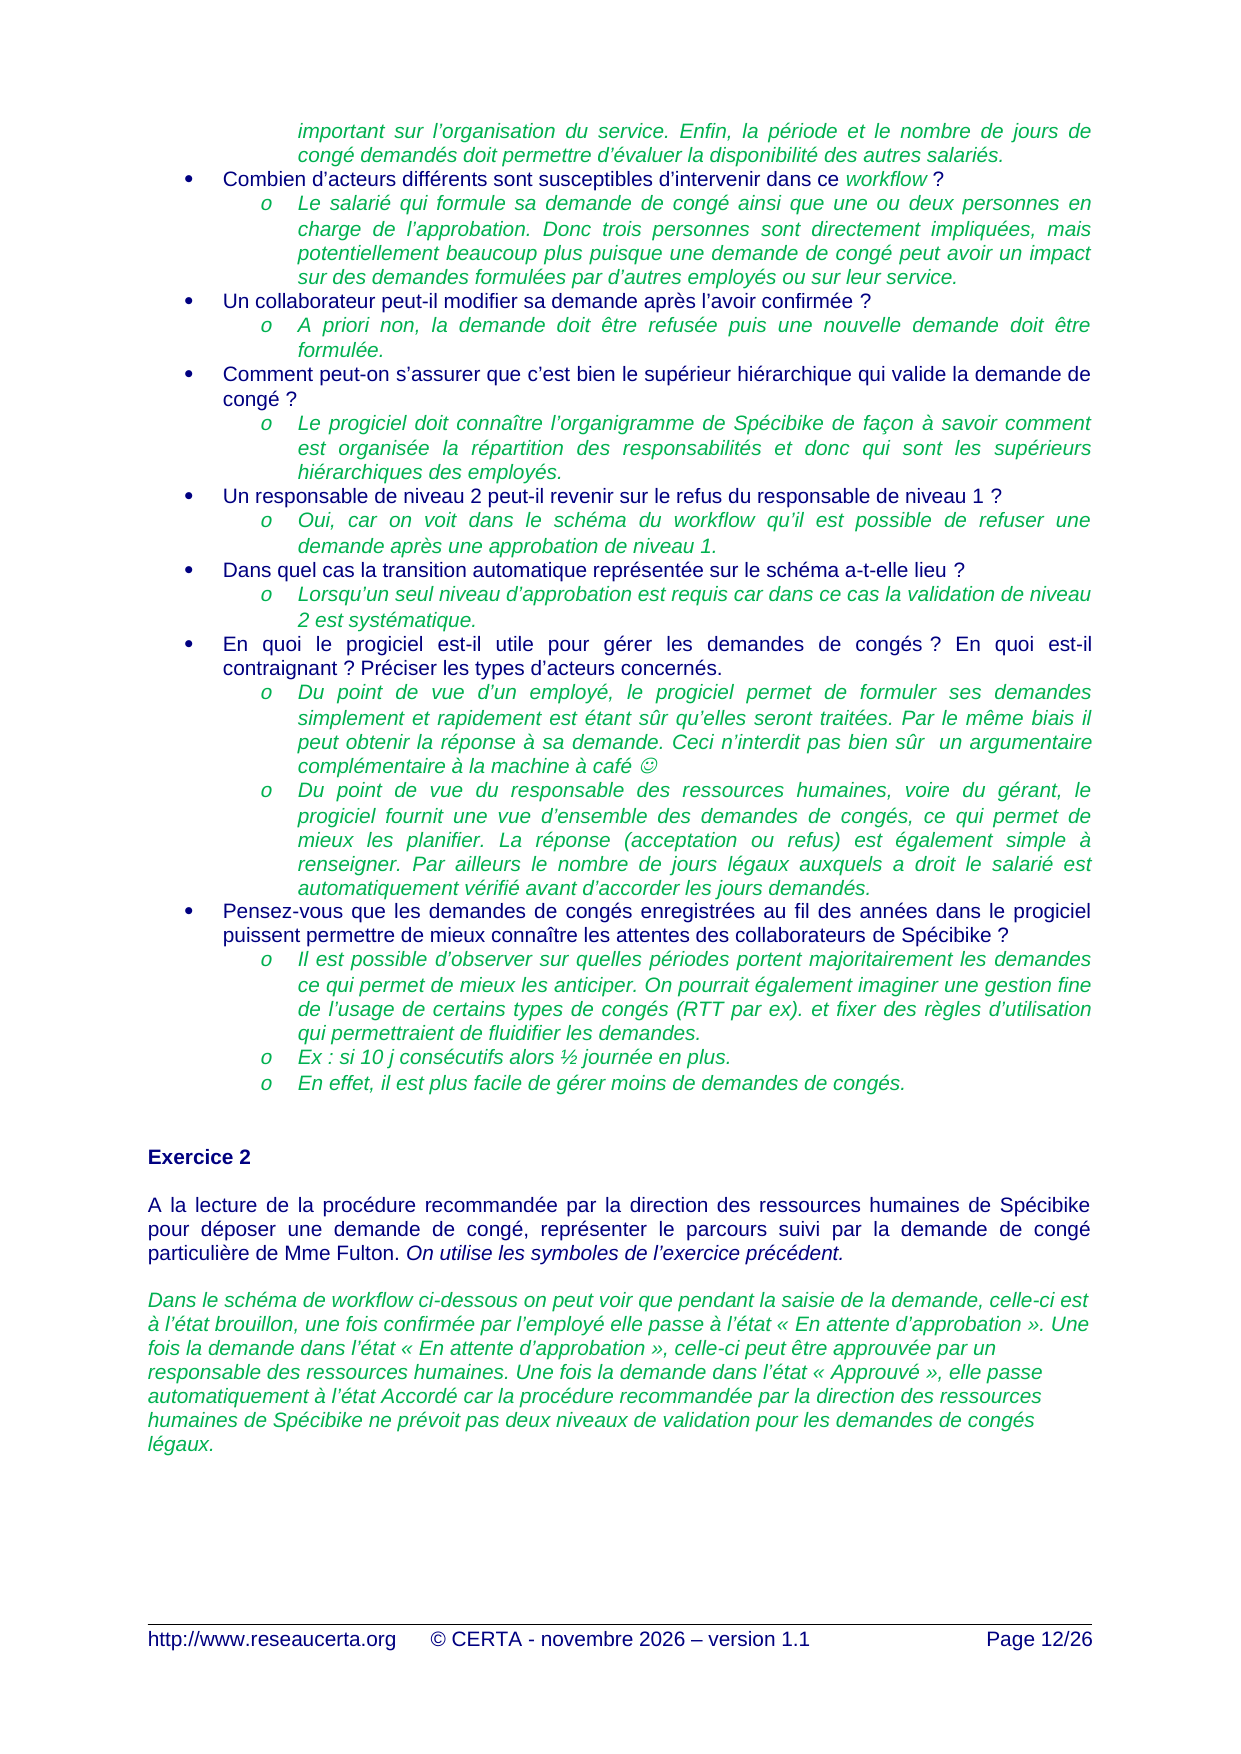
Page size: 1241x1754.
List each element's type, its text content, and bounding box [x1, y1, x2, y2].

list Du point de vue d’un employé, le progiciel permet de formuler ses demandes simplement et rapidement est étant sûr qu’elles seront traitées. Par le même biais il peut obtenir la réponse à sa demande. Ceci n’interdit pas bien sûr un argumentaire complémentaire à la machine à café [260, 680, 1092, 778]
list Lorsqu’un seul niveau d’approbation est requis car dans ce cas la validation de niveau 2 est systématique. [260, 582, 1092, 632]
text A la lecture de la procédure recommandée par la direction des ressources humaines de Spécibike pour déposer une demande de congé, représenter le parcours suivi par la demande de congé particulière de Mme Fulton. On utilise les symboles de l’exercice précédent. [148, 1192, 1092, 1264]
list Un responsable de niveau 2 peut-il revenir sur le refus du responsable de niveau 1 ? [185, 484, 1092, 508]
list Un collaborateur peut-il modifier sa demande après l’avoir confirmée ? [185, 288, 1092, 312]
list Oui, car on voit dans le schéma du workflow qu’il est possible de refuser une demande après une approbation de niveau 1. [260, 508, 1092, 558]
list Comment peut-on s’assurer que c’est bien le supérieur hiérarchique qui valide la demande de congé ? [185, 362, 1092, 410]
list Combien d’acteurs différents sont susceptibles d’intervenir dans ce workflow ? [185, 167, 1092, 191]
list En effet, il est plus facile de gérer moins de demandes de congés. [260, 1071, 1092, 1097]
list En quoi le progiciel est-il utile pour gérer les demandes de congés ? En quoi est-il contraignant ? Préciser les types d’acteurs concernés. [185, 632, 1092, 680]
list Pensez-vous que les demandes de congés enregistrées au fil des années dans le progiciel puissent permettre de mieux connaître les attentes des collaborateurs de Spécibike ? [185, 899, 1092, 947]
text Dans le schéma de workflow ci-dessous on peut voir que pendant la saisie de la demande, celle-ci est à l’état brouillon, une fois confirmée par l’employé elle passe à l’état « En attente d’approbation ». Une fois la demande dans l’état « En attente d’approbation », celle-ci peut être approuvée par un responsable des ressources humaines. Une fois la demande dans l’état « Approuvé », elle passe automatiquement à l’état Accordé car la procédure recommandée par la direction des ressources humaines de Spécibike ne prévoit pas deux niveaux de validation pour les demandes de congés légaux. [148, 1288, 1092, 1456]
list Il est possible d’observer sur quelles périodes portent majoritairement les demandes ce qui permet de mieux les anticiper. On pourrait également imaginer une gestion fine de l’usage de certains types de congés (RTT par ex). et fixer des règles d’utilisation qui permettraient de fluidifier les demandes. [260, 947, 1092, 1045]
list Le progiciel doit connaître l’organigramme de Spécibike de façon à savoir comment est organisée la répartition des responsabilités et donc qui sont les supérieurs hiérarchiques des employés. [260, 410, 1092, 484]
list Le salarié qui formule sa demande de congé ainsi que une ou deux personnes en charge de l’approbation. Donc trois personnes sont directement impliquées, mais potentiellement beaucoup plus puisque une demande de congé peut avoir un impact sur des demandes formulées par d’autres employés ou sur leur service. [260, 191, 1092, 288]
list A priori non, la demande doit être refusée puis une nouvelle demande doit être formulée. [260, 312, 1092, 362]
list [260, 119, 1092, 167]
subtitle Exercice 2 [148, 1144, 1092, 1168]
list Dans quel cas la transition automatique représentée sur le schéma a-t-elle lieu ? [185, 558, 1092, 582]
list Ex : si 10 j consécutifs alors ½ journée en plus. [260, 1045, 1092, 1071]
list Du point de vue du responsable des ressources humaines, voire du gérant, le progiciel fournit une vue d’ensemble des demandes de congés, ce qui permet de mieux les planifier. La réponse (acceptation ou refus) est également simple à renseigner. Par ailleurs le nombre de jours légaux auxquels a droit le salarié est automatiquement vérifié avant d’accorder les jours demandés. [260, 778, 1092, 899]
